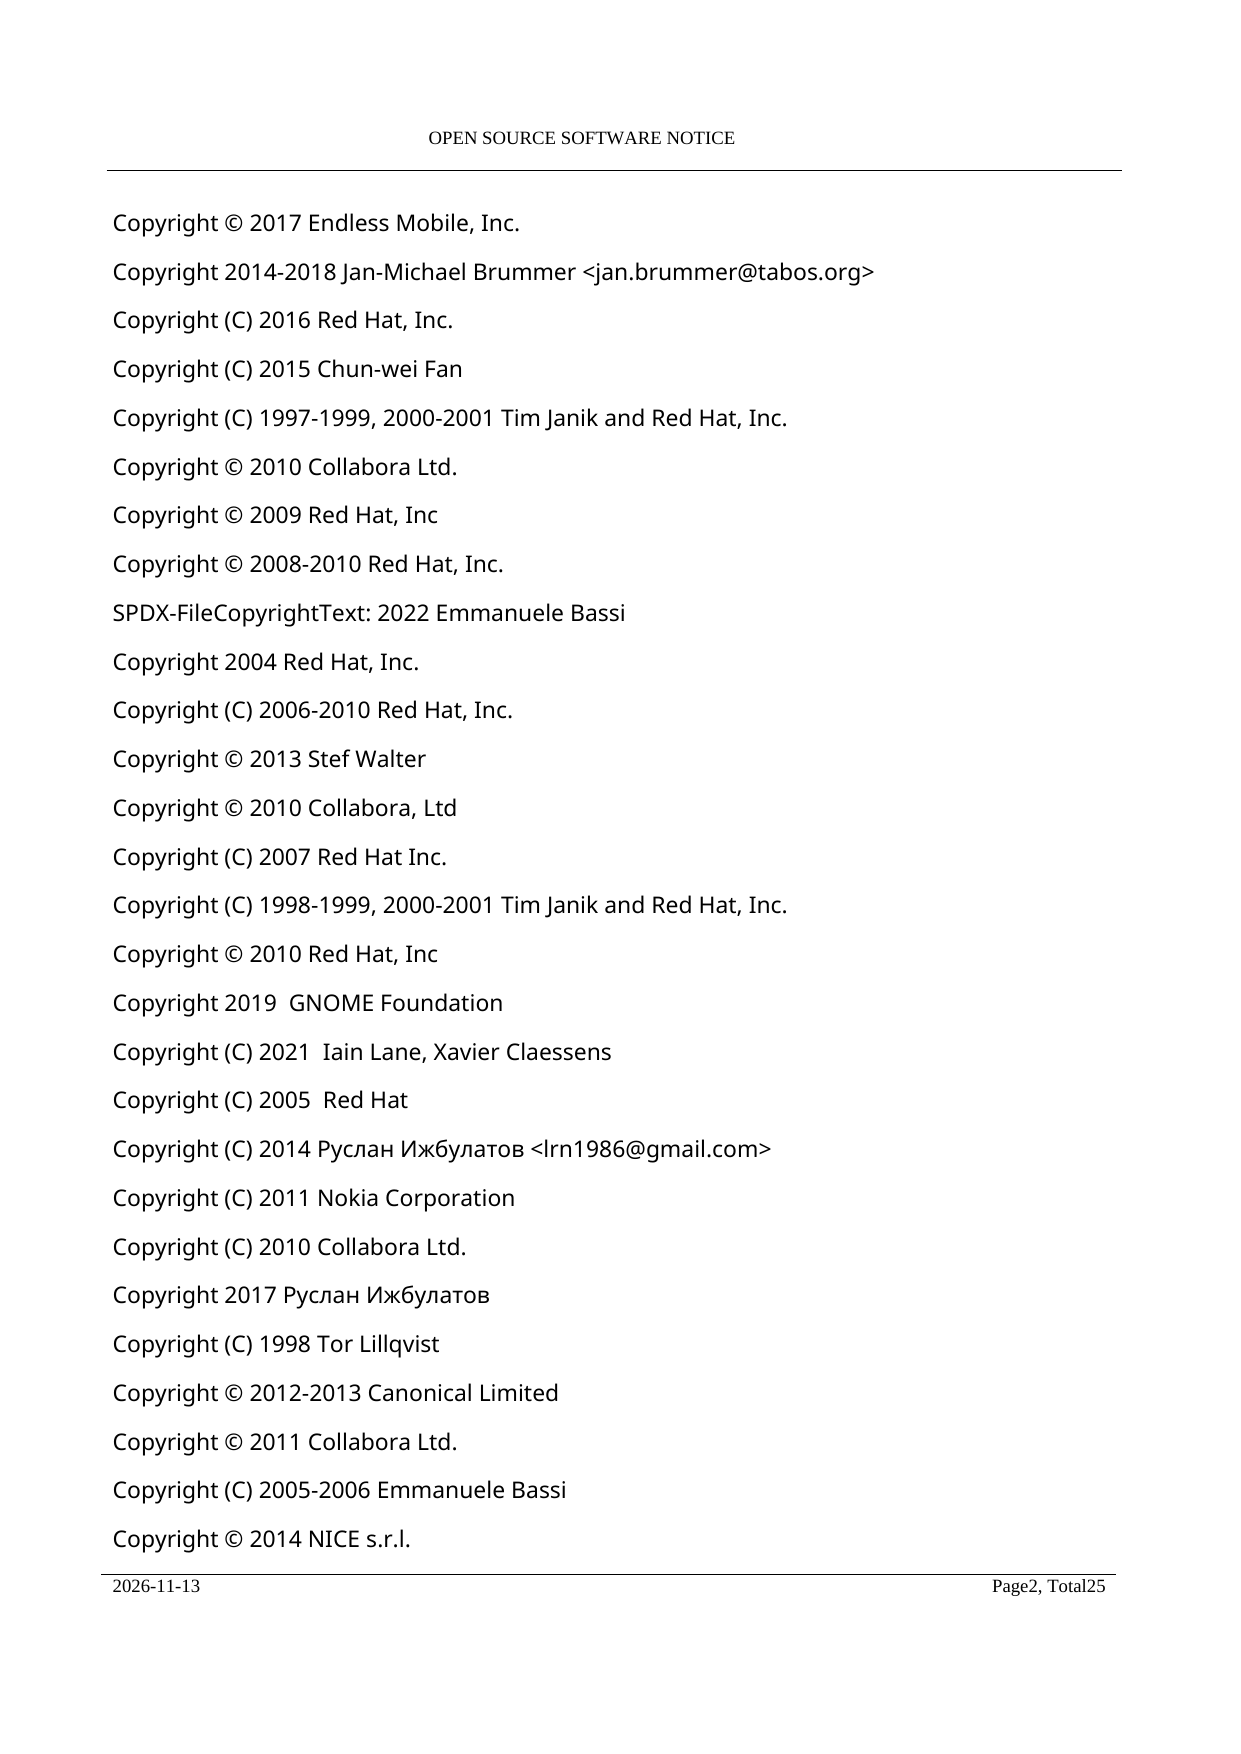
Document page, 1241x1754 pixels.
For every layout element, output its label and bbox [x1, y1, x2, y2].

text [112, 206, 1128, 1555]
